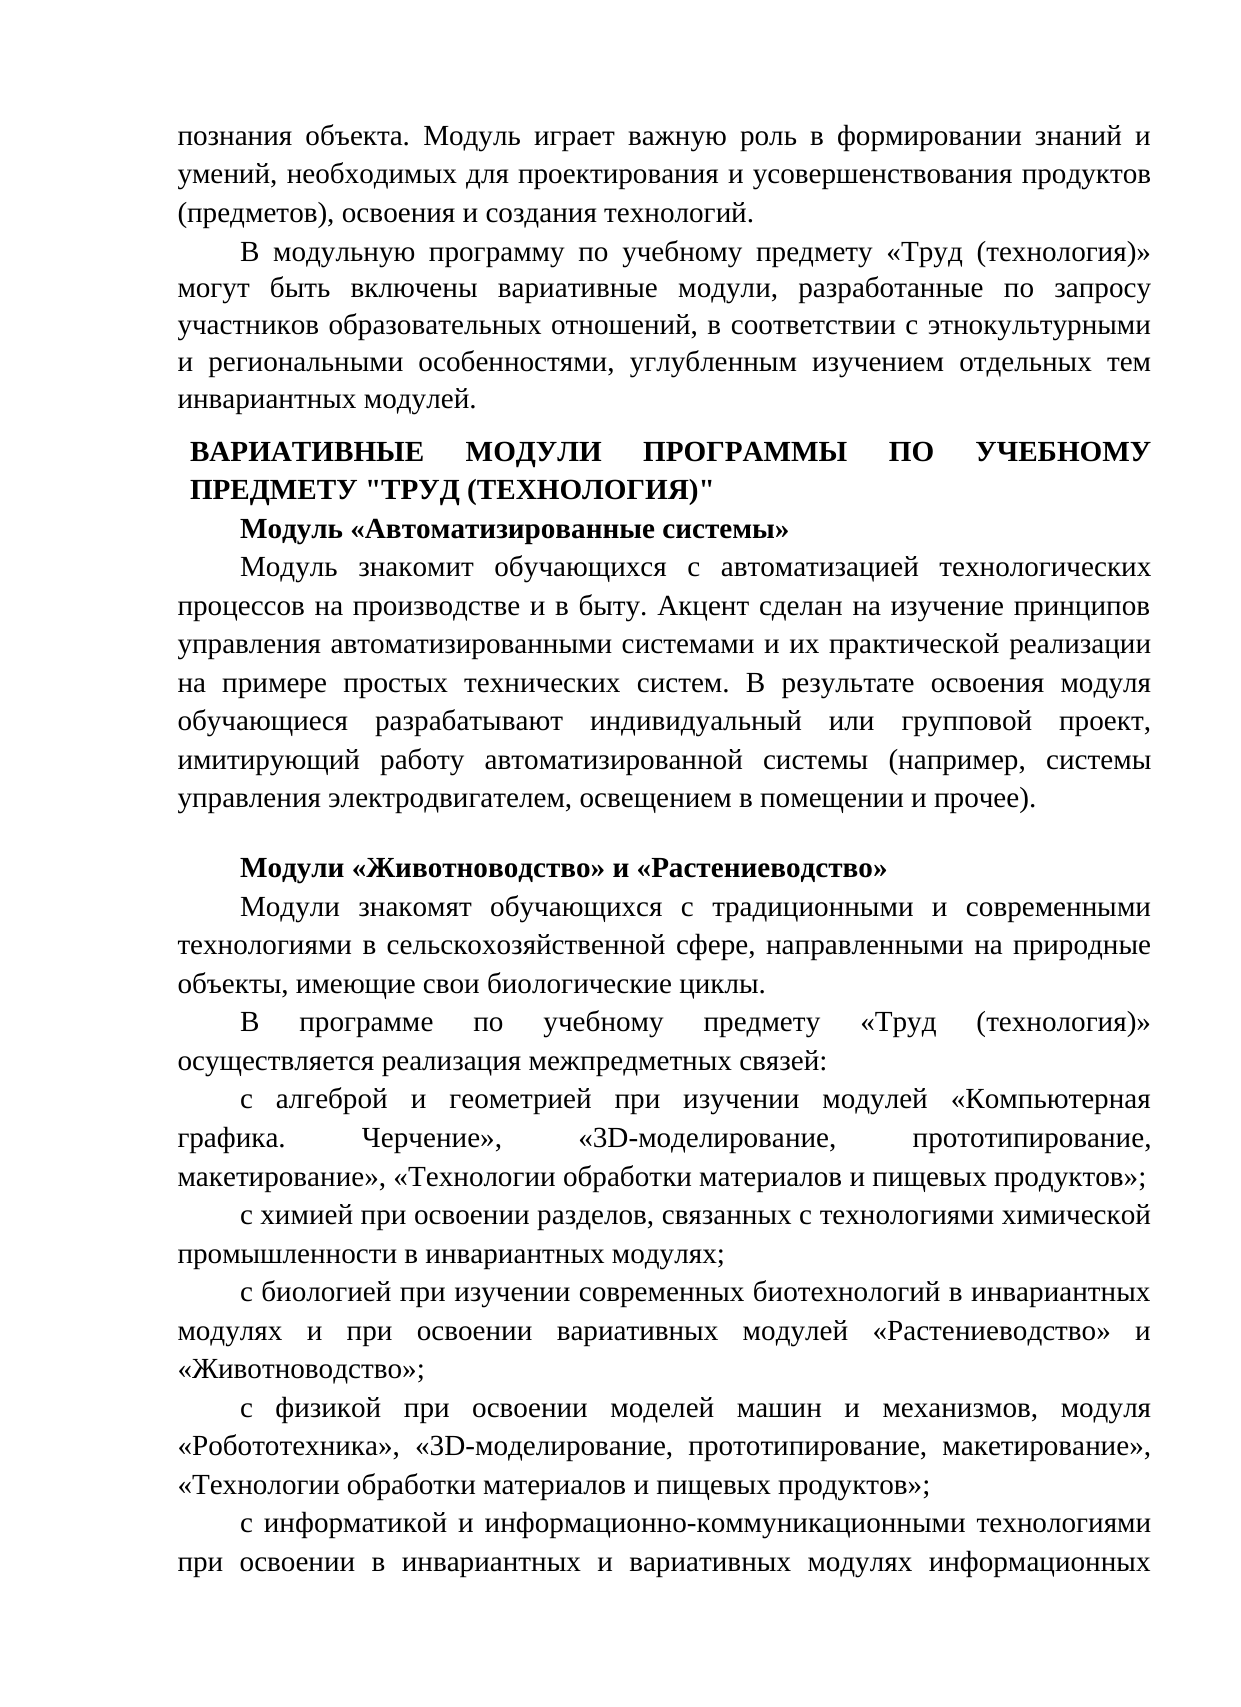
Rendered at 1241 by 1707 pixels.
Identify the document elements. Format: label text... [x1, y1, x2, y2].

text В программе по учебному предмету «Труд (технология)» осуществляется реализация межпредметных связей: [177, 1004, 1152, 1077]
text Модули «Животноводство» и «Растениеводство» [177, 850, 1152, 884]
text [177, 1506, 1152, 1578]
text с алгеброй и геометрией при изучении модулей «Компьютерная графика. Черчение», «3D-моделирование, прототипирование, макетирование», «Технологии обработки материалов и пищевых продуктов»; [177, 1082, 1152, 1192]
text Модули знакомят обучающихся с традиционными и современными технологиями в сельскохозяйственной сфере, направленными на природные объекты, имеющие свои биологические циклы. [177, 889, 1152, 999]
text ВАРИАТИВНЫЕ МОДУЛИ ПРОГРАММЫ ПО УЧЕБНОМУ ПРЕДМЕТУ "ТРУД (ТЕХНОЛОГИЯ)" [190, 434, 1152, 506]
text В модульную программу по учебному предмету «Труд (технология)» могут быть включены вариативные модули, разработанные по запросу участников образовательных отношений, в соответствии с этнокультурными и региональными особенностями, углубленным изучением отдельных тем инвариантных модулей. [177, 234, 1152, 415]
text с биологией при изучении современных биотехнологий в инвариантных модулях и при освоении вариативных модулей «Растениеводство» и «Животноводство»; [177, 1274, 1152, 1385]
text Модуль знакомит обучающихся с автоматизацией технологических процессов на производстве и в быту. Акцент сделан на изучение принципов управления автоматизированными системами и их практической реализации на примере простых технических систем. В результате освоения модуля обучающиеся разрабатывают индивидуальный или групповой проект, имитирующий работу автоматизированной системы (например, системы управления электродвигателем, освещением в помещении и прочее). [177, 549, 1152, 814]
text Модуль «Автоматизированные системы» [177, 511, 1152, 544]
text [177, 118, 1152, 229]
text с физикой при освоении моделей машин и механизмов, модуля «Робототехника», «3D-моделирование, прототипирование, макетирование», «Технологии обработки материалов и пищевых продуктов»; [177, 1390, 1152, 1501]
text с химией при освоении разделов, связанных с технологиями химической промышленности в инвариантных модулях; [177, 1197, 1152, 1269]
